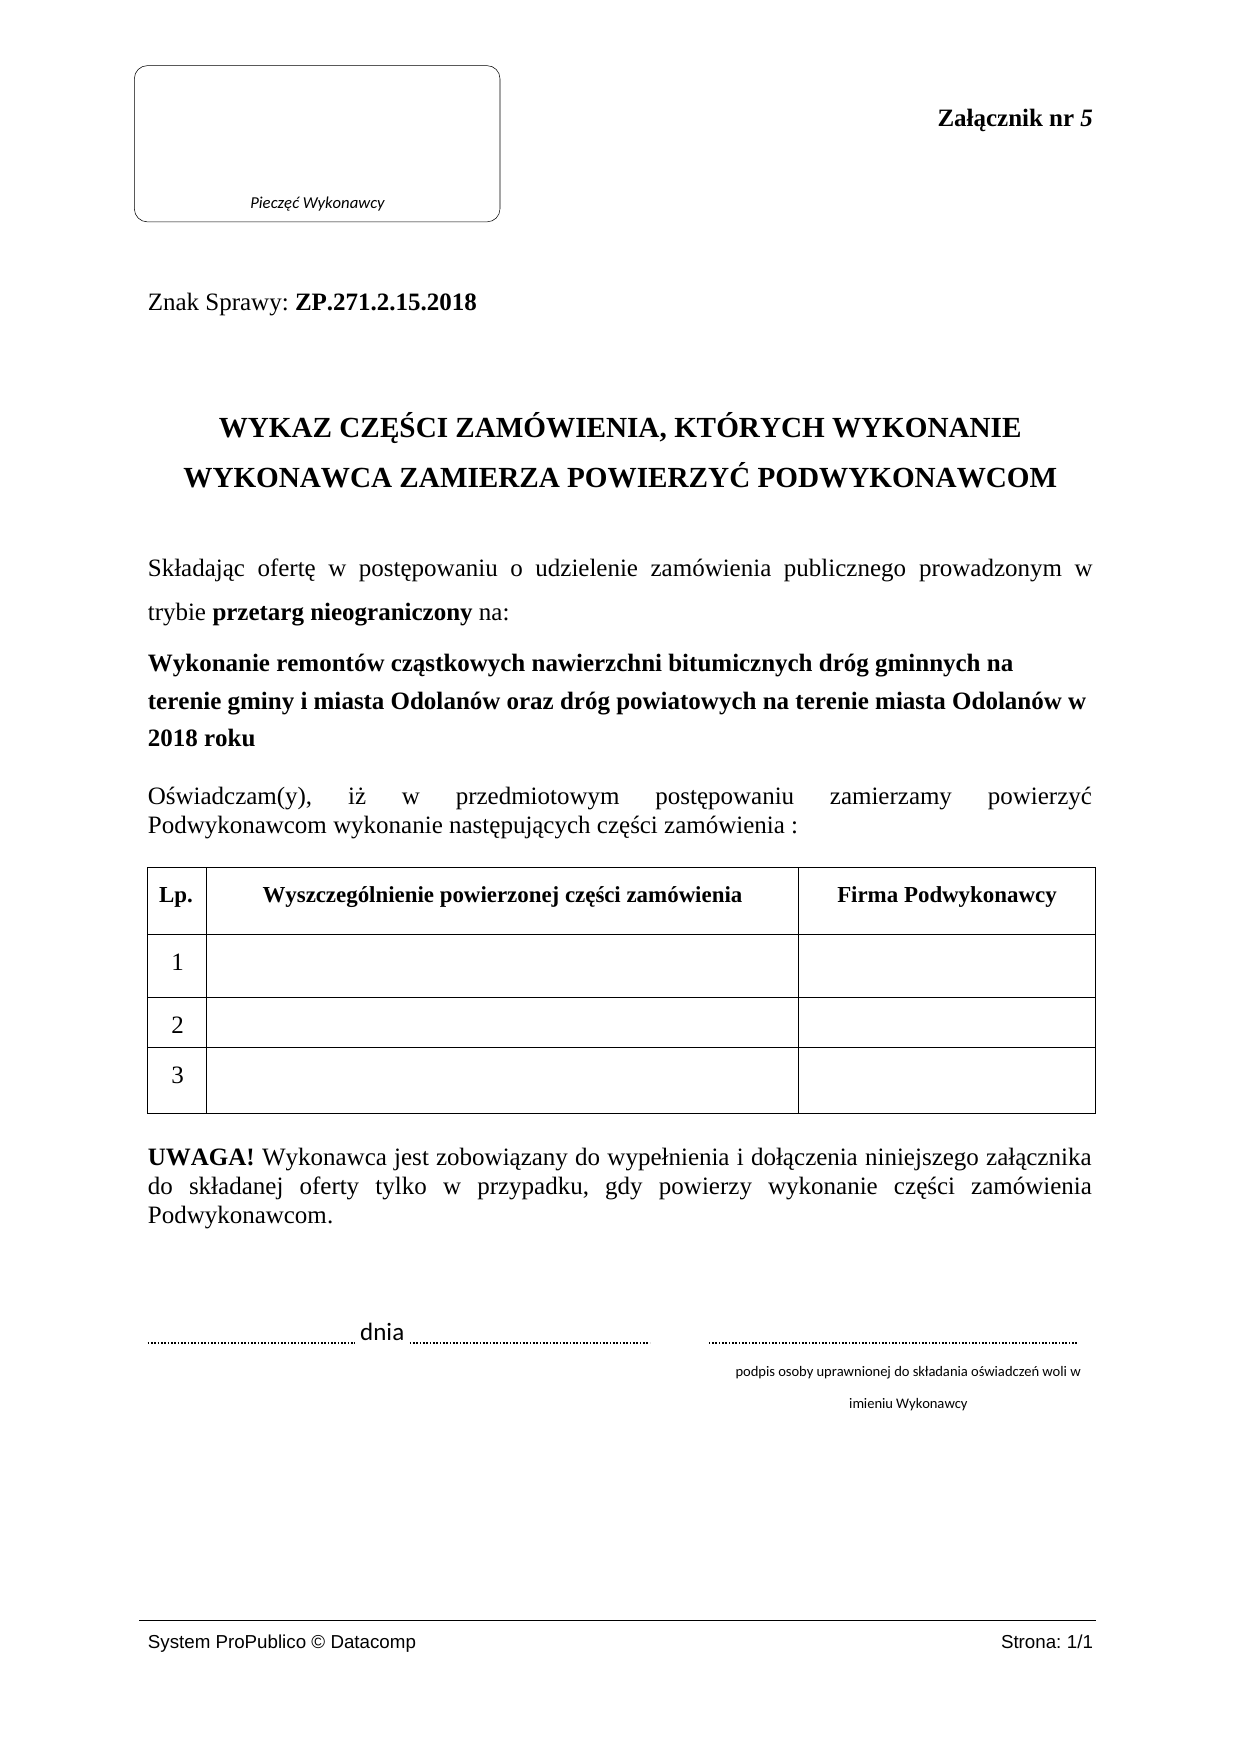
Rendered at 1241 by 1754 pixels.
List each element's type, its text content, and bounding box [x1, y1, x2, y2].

text Oświadczam(y), iż w przedmiotowym postępowaniu zamierzamy powierzyć Podwykonawcom wykonanie następujących części zamówienia : [148, 781, 1093, 838]
table_cell 2 [148, 998, 206, 1047]
text WYKAZ CZĘŚCI ZAMÓWIENIA, KTÓRYCH WYKONANIE WYKONAWCA ZAMIERZA POWIERZYĆ PODWYKONAWCOM [148, 410, 1093, 493]
text UWAGA! Wykonawca jest zobowiązany do wypełnienia i dołączenia niniejszego załącznika do składanej oferty tylko w przypadku, gdy powierzy wykonanie części zamówienia Podwykonawcom. [148, 1142, 1093, 1228]
text podpis osoby uprawnionej do składania oświadczeń woli w imieniu Wykonawcy [723, 1362, 1093, 1425]
table_cell [799, 1048, 1095, 1112]
text Znak Sprawy: ZP.271.2.15.2018 [148, 287, 1093, 316]
table_cell 3 [148, 1048, 206, 1112]
table_header Wyszczególnienie powierzonej części zamówienia [207, 868, 798, 933]
table_cell [207, 1048, 798, 1112]
table_cell [799, 935, 1095, 997]
table_header Lp. [148, 868, 206, 933]
table_cell [799, 998, 1095, 1047]
table_cell [207, 935, 798, 997]
text Wykonanie remontów cząstkowych nawierzchni bitumicznych dróg gminnych na terenie gminy i miasta Odolanów oraz dróg powiatowych na terenie miasta Odolanów w 2018 roku [148, 640, 1093, 752]
text Składając ofertę w postępowaniu o udzielenie zamówienia publicznego prowadzonym w trybie przetarg nieograniczony na: [148, 553, 1093, 625]
table_header Firma Podwykonawcy [799, 868, 1095, 933]
subtitle Załącznik nr 5 [207, 103, 1093, 132]
text dnia [148, 1316, 1093, 1347]
table_cell 1 [148, 935, 206, 997]
table_cell [207, 998, 798, 1047]
